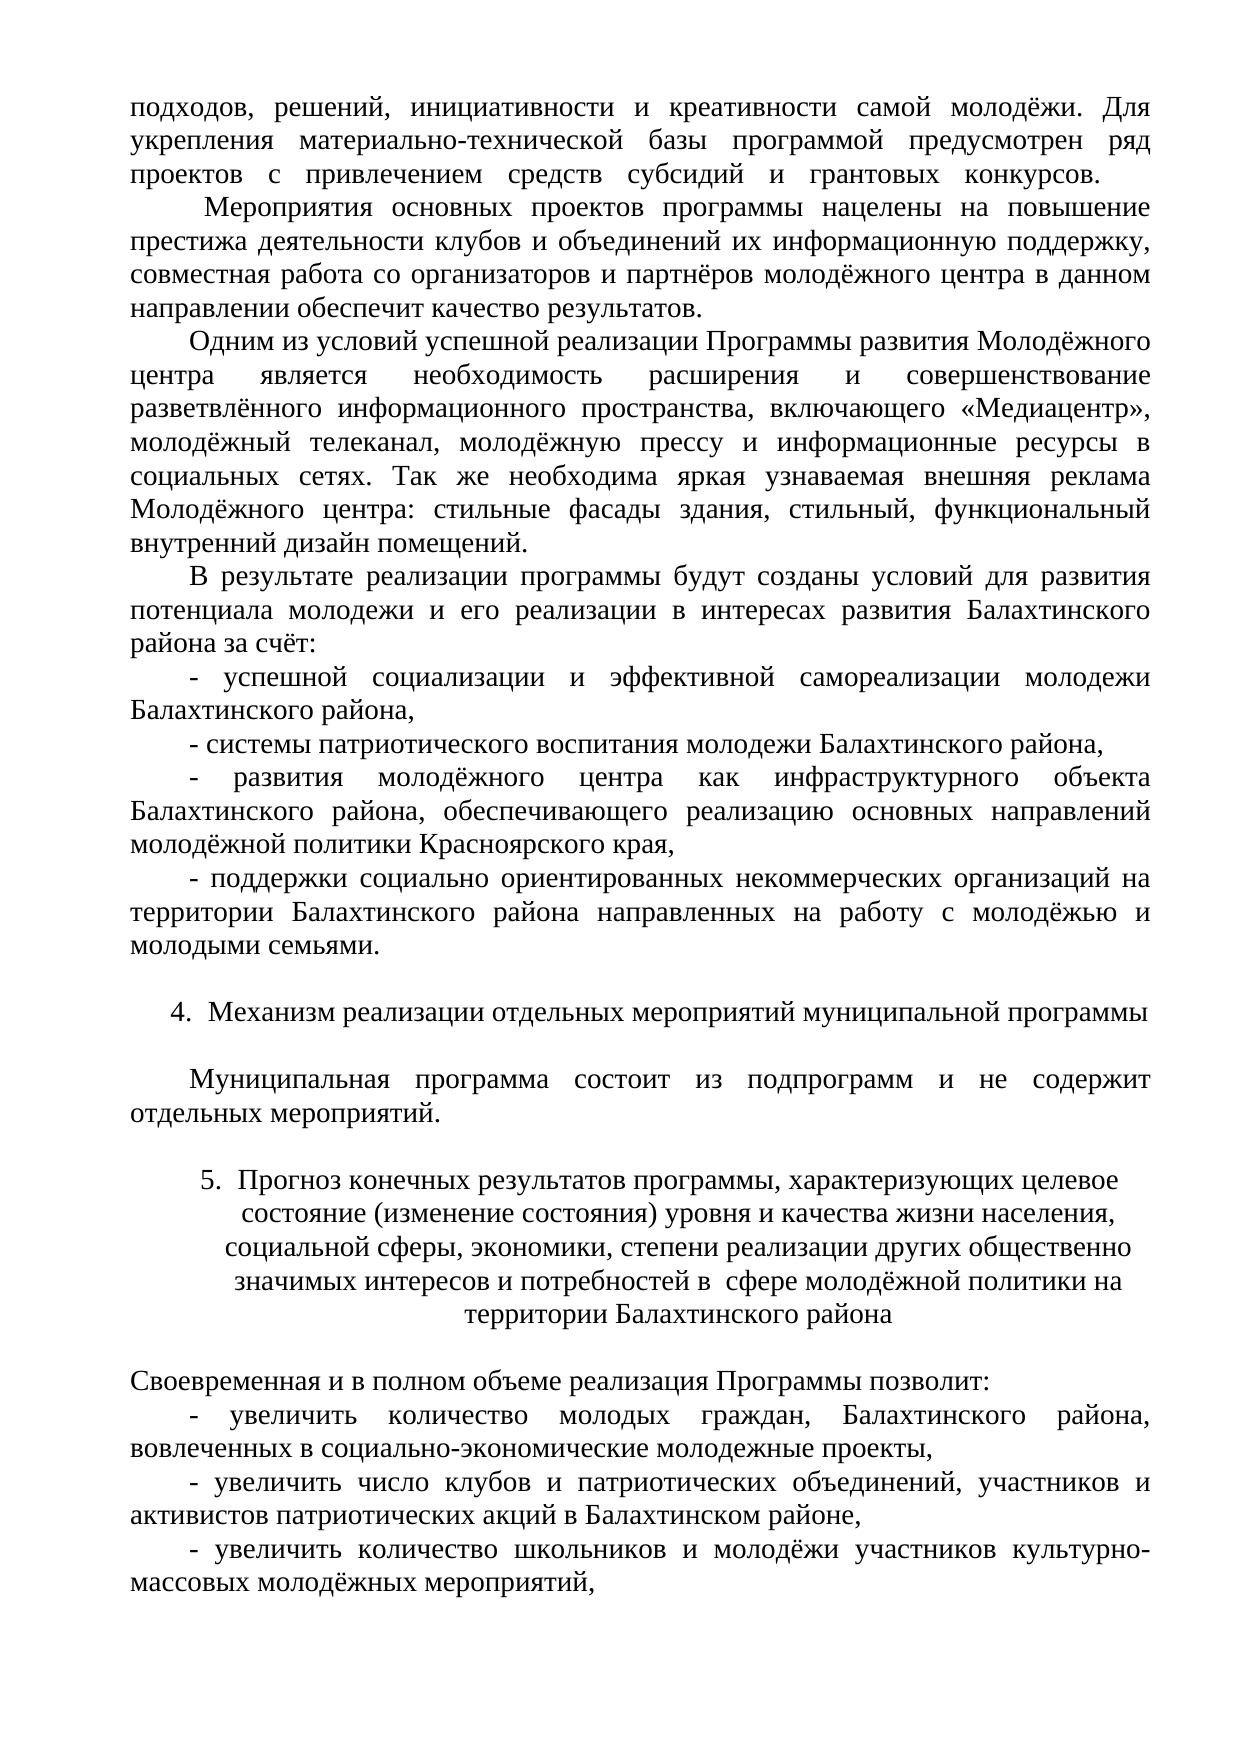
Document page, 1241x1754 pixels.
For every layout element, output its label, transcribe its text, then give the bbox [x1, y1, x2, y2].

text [130, 89, 1152, 323]
text - поддержки социально ориентированных некоммерческих организаций на территории Балахтинского района направленных на работу с молодёжью и молодыми семьями. [130, 860, 1152, 961]
text В результате реализации программы будут созданы условий для развития потенциала молодежи и его реализации в интересах развития Балахтинского района за счёт: [130, 558, 1152, 659]
list Прогноз конечных результатов программы, характеризующих целевое состояние (изменение состояния) уровня и качества жизни населения, социальной сферы, экономики, степени реализации других общественно значимых интересов и потребностей в сфере молодёжной политики на территории Балахтинского района [167, 1162, 1152, 1330]
list Механизм реализации отдельных мероприятий муниципальной программы [167, 994, 1152, 1028]
text - успешной социализации и эффективной самореализации молодежи Балахтинского района, [130, 659, 1152, 726]
text - развития молодёжного центра как инфраструктурного объекта Балахтинского района, обеспечивающего реализацию основных направлений молодёжной политики Красноярского края, [130, 759, 1152, 860]
text - увеличить количество молодых граждан, Балахтинского района, вовлеченных в социально-экономические молодежные проекты, [130, 1397, 1152, 1464]
text - системы патриотического воспитания молодежи Балахтинского района, [130, 726, 1152, 759]
text - увеличить количество школьников и молодёжи участников культурно-массовых молодёжных мероприятий, [130, 1531, 1152, 1598]
text - увеличить число клубов и патриотических объединений, участников и активистов патриотических акций в Балахтинском районе, [130, 1464, 1152, 1531]
text Одним из условий успешной реализации Программы развития Молодёжного центра является необходимость расширения и совершенствование разветвлённого информационного пространства, включающего «Медиацентр», молодёжный телеканал, молодёжную прессу и информационные ресурсы в социальных сетях. Так же необходима яркая узнаваемая внешняя реклама Молодёжного центра: стильные фасады здания, стильный, функциональный внутренний дизайн помещений. [130, 323, 1152, 558]
text Своевременная и в полном объеме реализация Программы позволит: [130, 1363, 1152, 1397]
text Муниципальная программа состоит из подпрограмм и не содержит отдельных мероприятий. [130, 1061, 1152, 1128]
